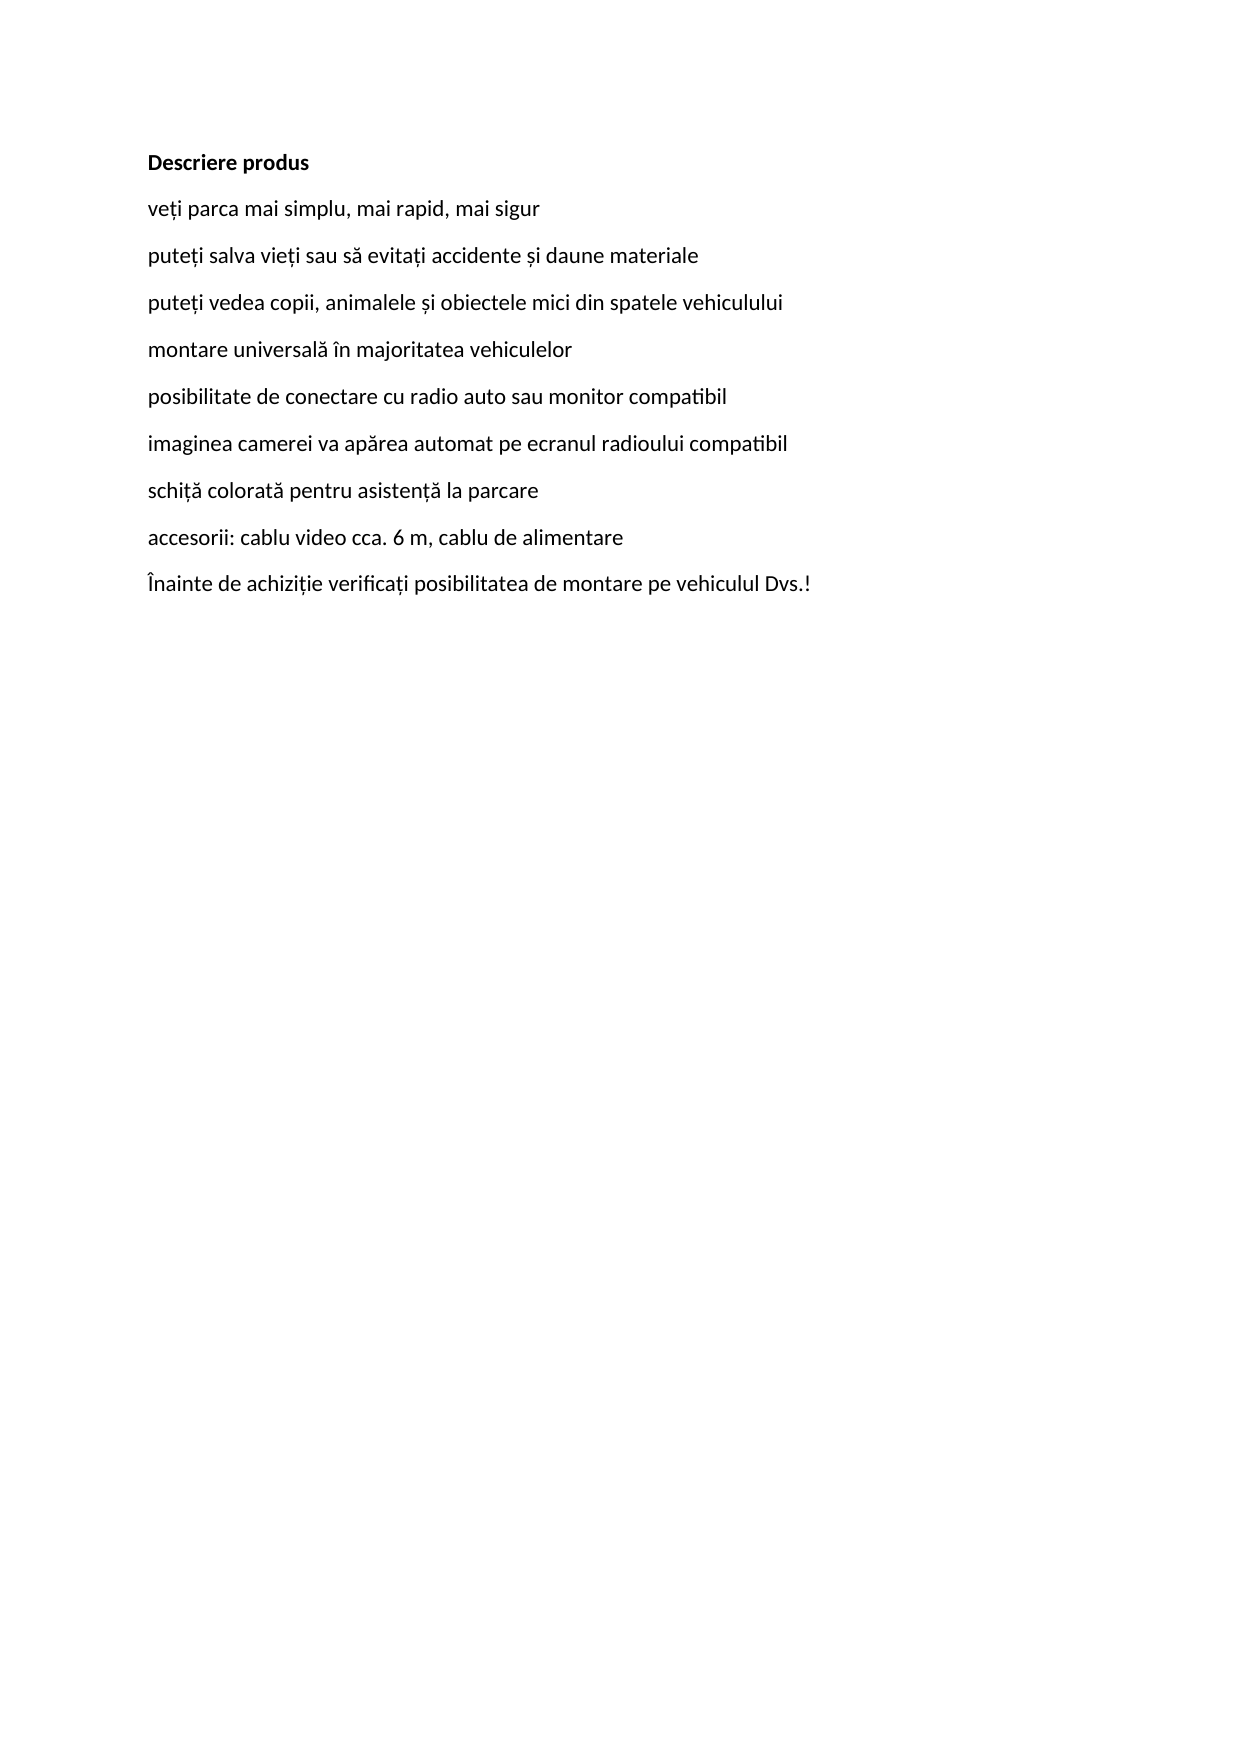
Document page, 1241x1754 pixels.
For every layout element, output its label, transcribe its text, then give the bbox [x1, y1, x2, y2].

text imaginea camerei va apărea automat pe ecranul radioului compatibil [148, 429, 1093, 457]
text Descriere produs [148, 148, 1093, 176]
text accesorii: cablu video cca. 6 m, cablu de alimentare [148, 523, 1093, 551]
text veți parca mai simplu, mai rapid, mai sigur [148, 194, 1093, 222]
text montare universală în majoritatea vehiculelor [148, 335, 1093, 363]
text Înainte de achiziție verificați posibilitatea de montare pe vehiculul Dvs.! [148, 569, 1093, 597]
text posibilitate de conectare cu radio auto sau monitor compatibil [148, 382, 1093, 410]
text schiță colorată pentru asistență la parcare [148, 476, 1093, 504]
text puteți vedea copii, animalele și obiectele mici din spatele vehiculului [148, 288, 1093, 316]
text puteți salva vieți sau să evitați accidente și daune materiale [148, 241, 1093, 269]
